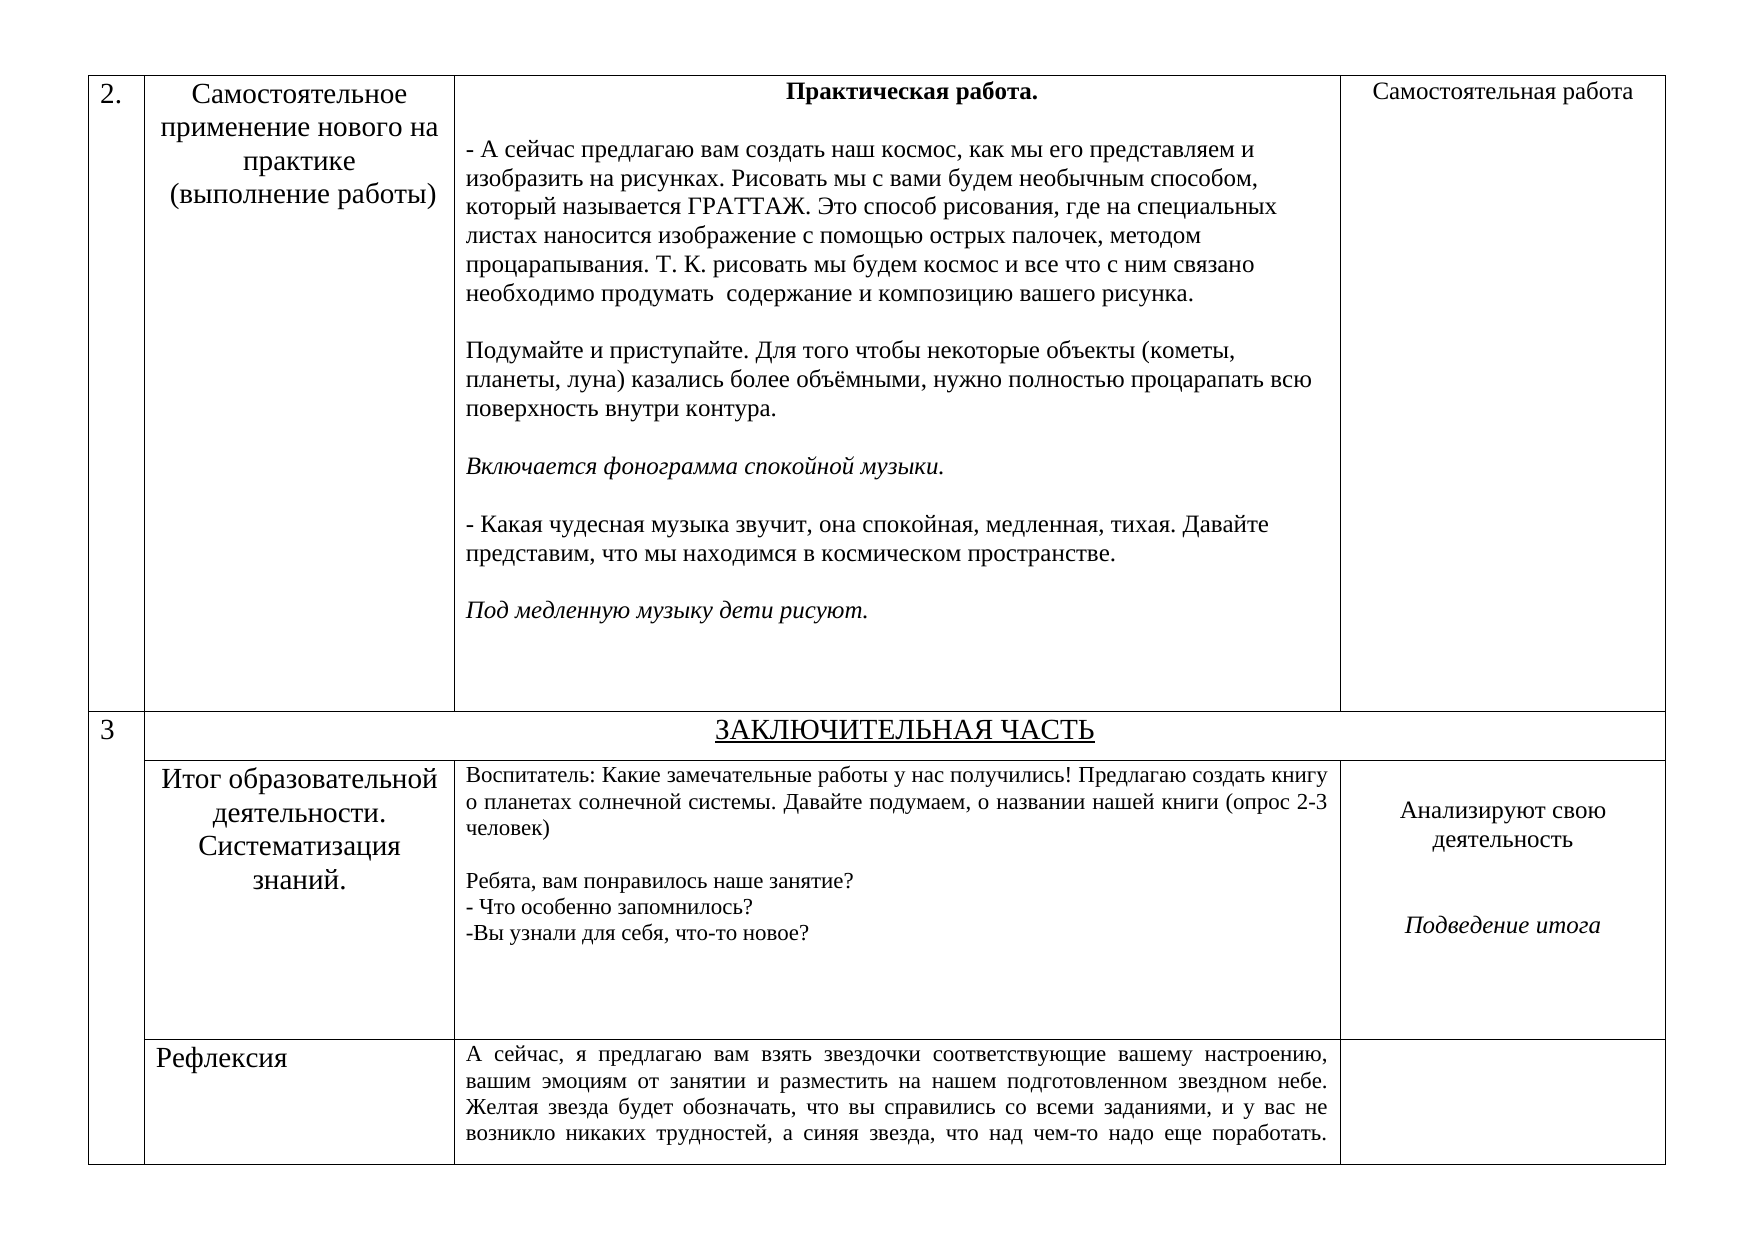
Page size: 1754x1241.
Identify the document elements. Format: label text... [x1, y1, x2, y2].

table_cell Анализируют свою деятельность Подведение итога [1341, 761, 1665, 1039]
table_cell Самостоятельное применение нового на практике (выполнение работы) [145, 76, 454, 711]
table_cell Воспитатель: Какие замечательные работы у нас получились! Предлагаю создать книгу о планетах солнечной системы. Давайте подумаем, о названии нашей книги (опрос 2-3 человек) Ребята, вам понравилось наше занятие? - Что особенно запомнилось? -Вы узнали для себя, что-то новое? [455, 761, 1340, 1039]
table_cell Практическая работа. - А сейчас предлагаю вам создать наш космос, как мы его представляем и изобразить на рисунках. Рисовать мы с вами будем необычным способом, который называется ГРАТТАЖ. Это способ рисования, где на специальных листах наносится изображение с помощью острых палочек, методом процарапывания. Т. К. рисовать мы будем космос и все что с ним связано необходимо продумать содержание и композицию вашего рисунка. Подумайте и приступайте. Для того чтобы некоторые объекты (кометы, планеты, луна) казались более объёмными, нужно полностью процарапать всю поверхность внутри контура. Включается фонограмма спокойной музыки. - Какая чудесная музыка звучит, она спокойная, медленная, тихая. Давайте представим, что мы находимся в космическом пространстве. Под медленную музыку дети рисуют. [455, 76, 1340, 711]
table_cell 3 [89, 712, 144, 1164]
table_cell [1341, 1040, 1665, 1164]
table_cell Рефлексия [145, 1040, 454, 1164]
table_cell ЗАКЛЮЧИТЕЛЬНАЯ ЧАСТЬ [145, 712, 1665, 760]
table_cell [455, 1040, 1340, 1164]
table_cell Самостоятельная работа [1341, 76, 1665, 711]
table_cell 2. [89, 76, 144, 711]
table_cell Итог образовательной деятельности. Систематизация знаний. [145, 761, 454, 1039]
